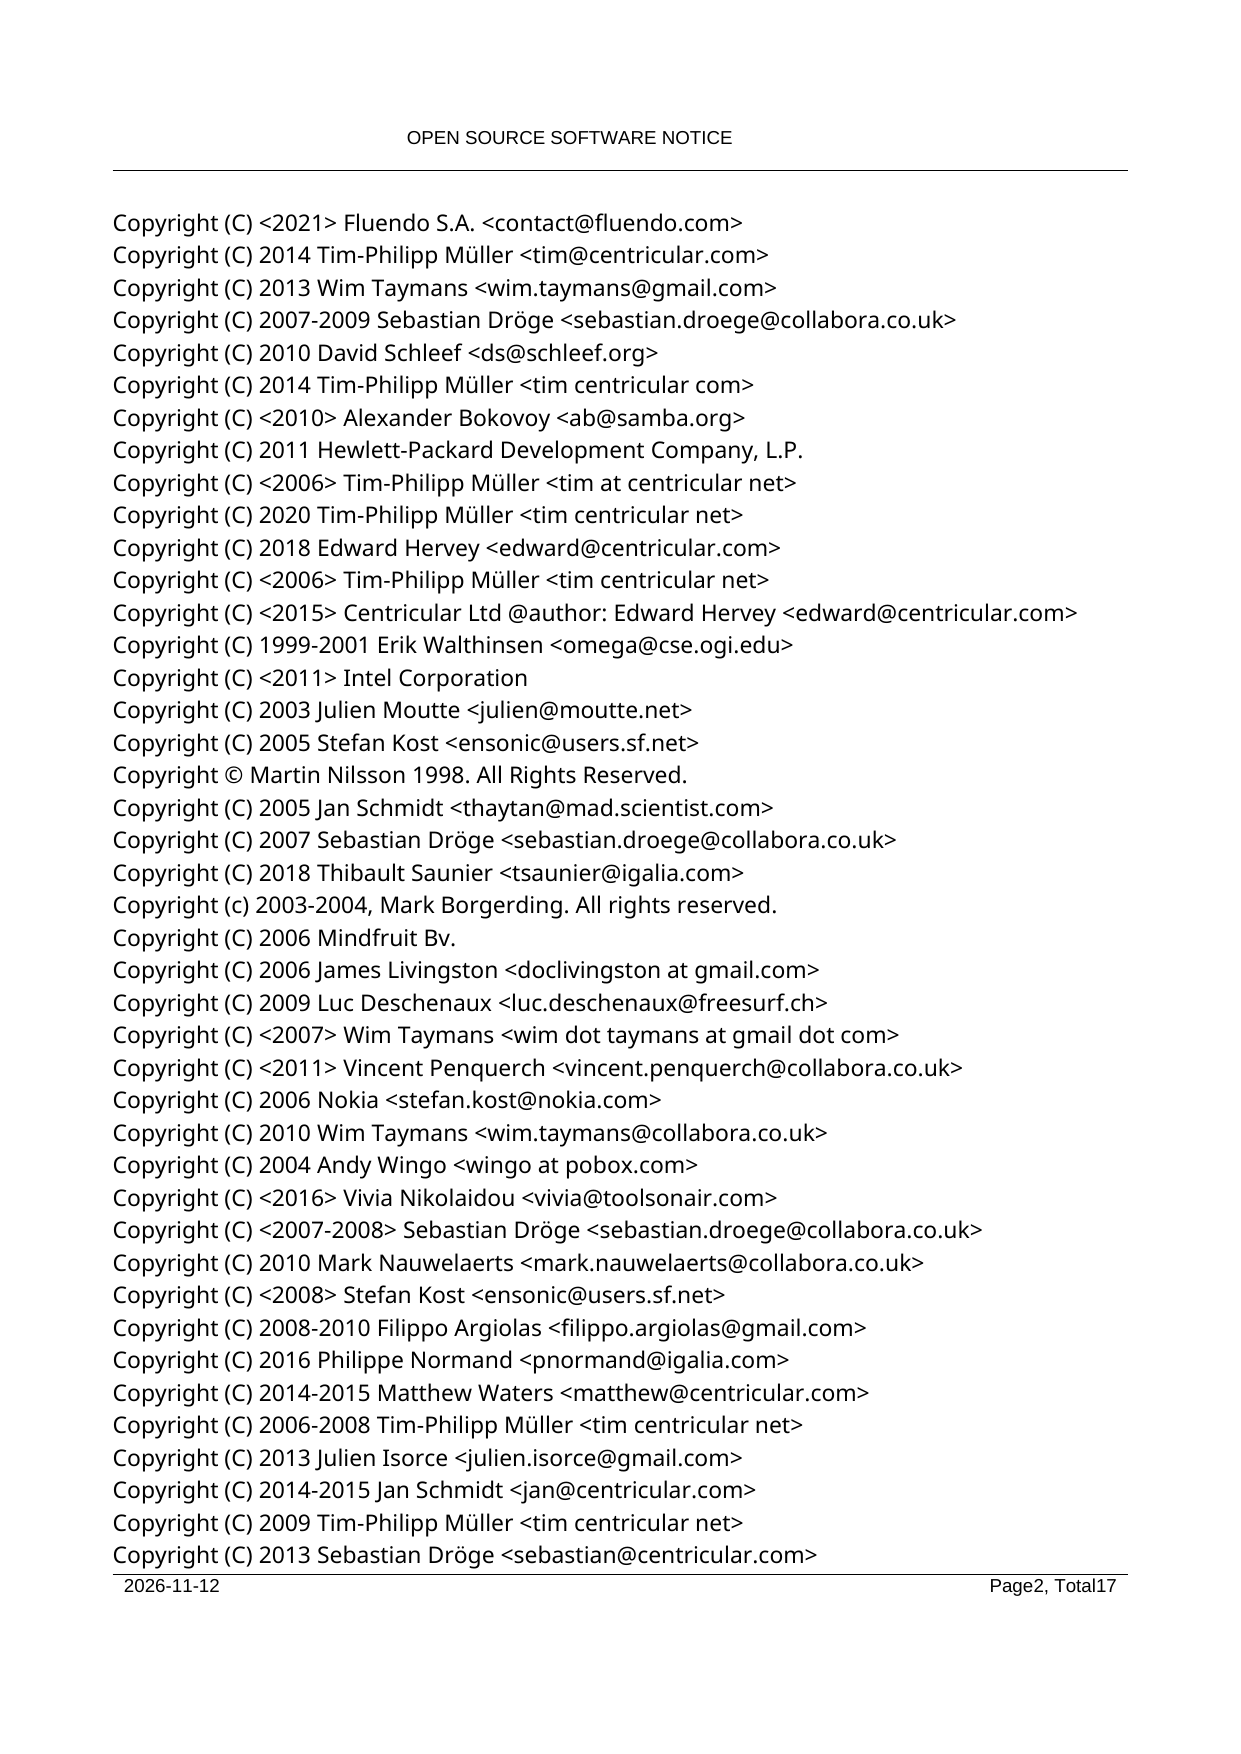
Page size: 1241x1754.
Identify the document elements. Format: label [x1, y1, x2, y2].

text [112, 206, 1128, 1571]
